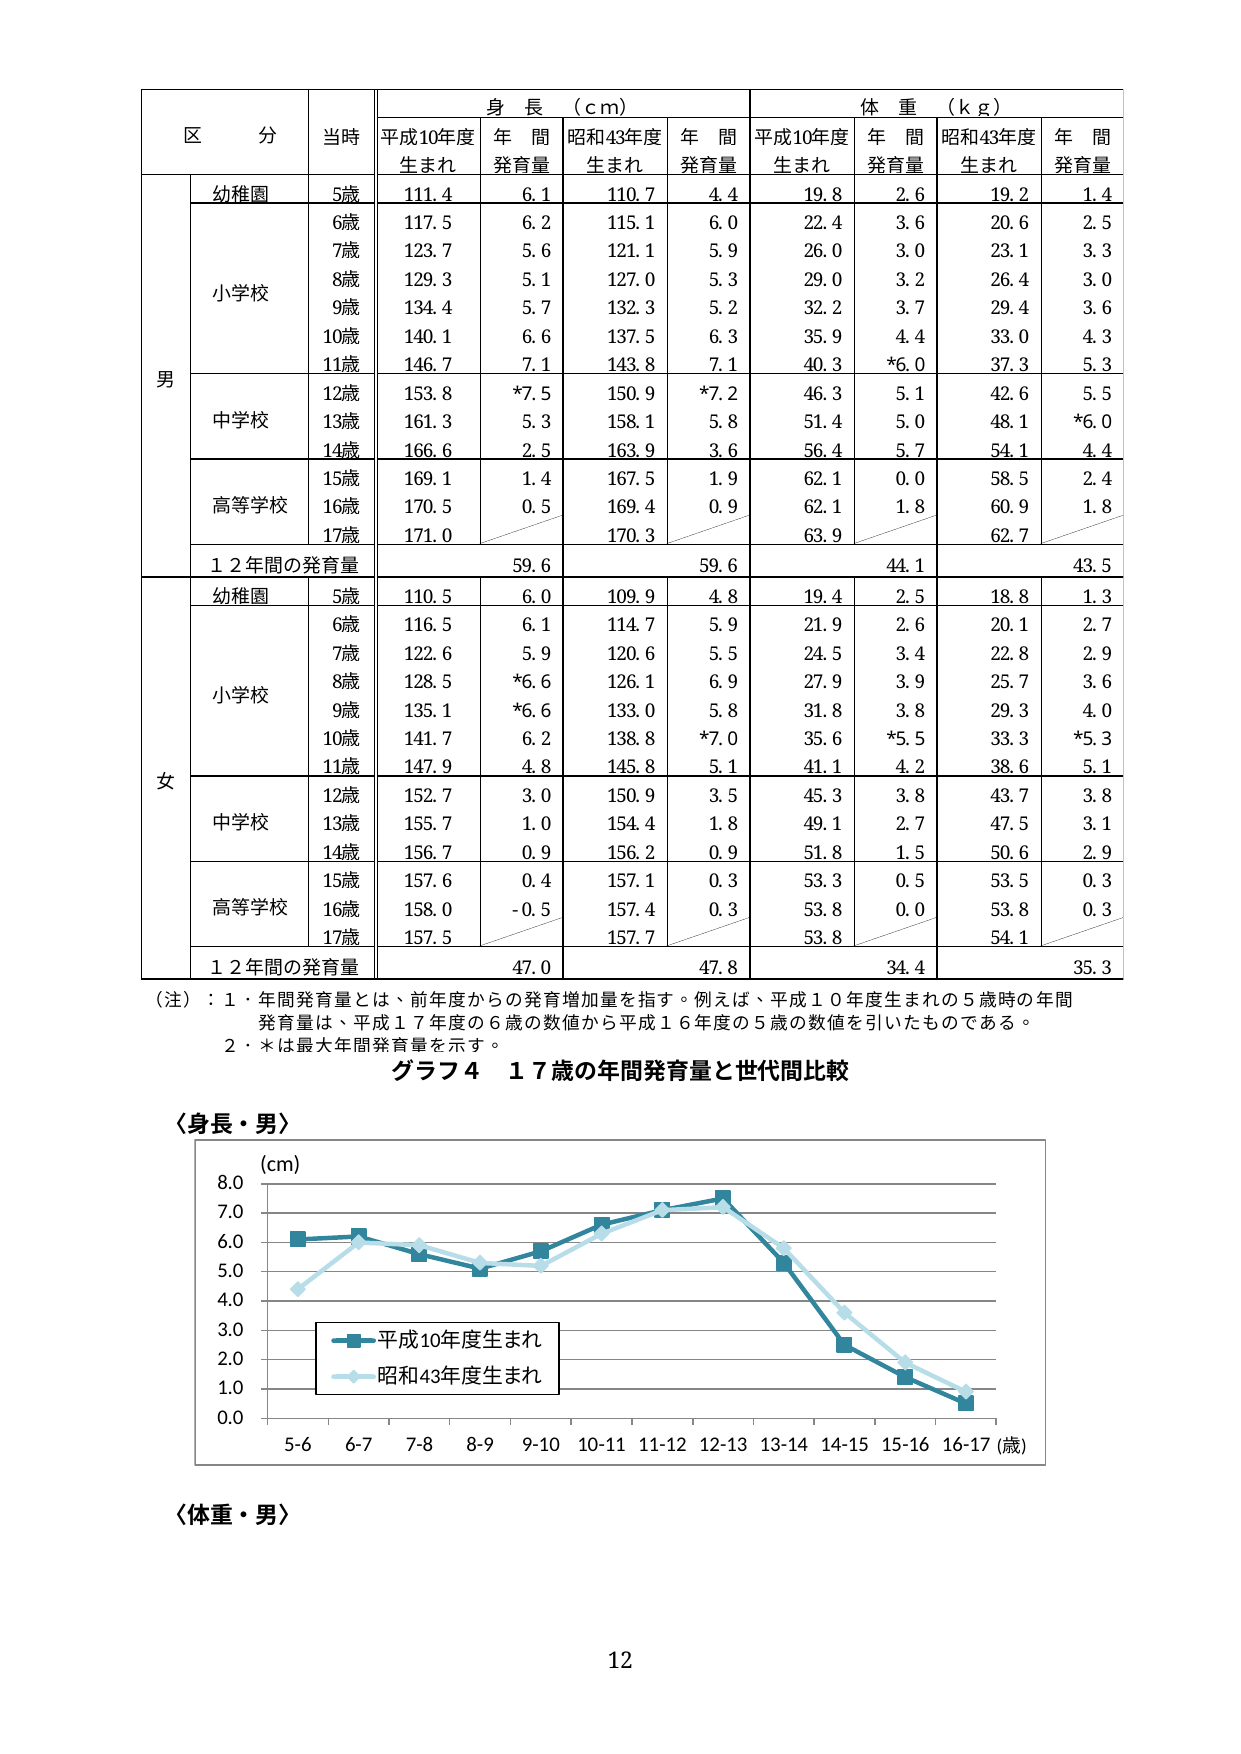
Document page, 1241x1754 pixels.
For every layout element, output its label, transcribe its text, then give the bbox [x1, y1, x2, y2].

text グラフ４ １７歳の年間発育量と世代間比較 [118, 1053, 1122, 1086]
text 〈身長・男〉 [118, 1106, 1122, 1139]
text 〈体重・男〉 [118, 1497, 1122, 1530]
